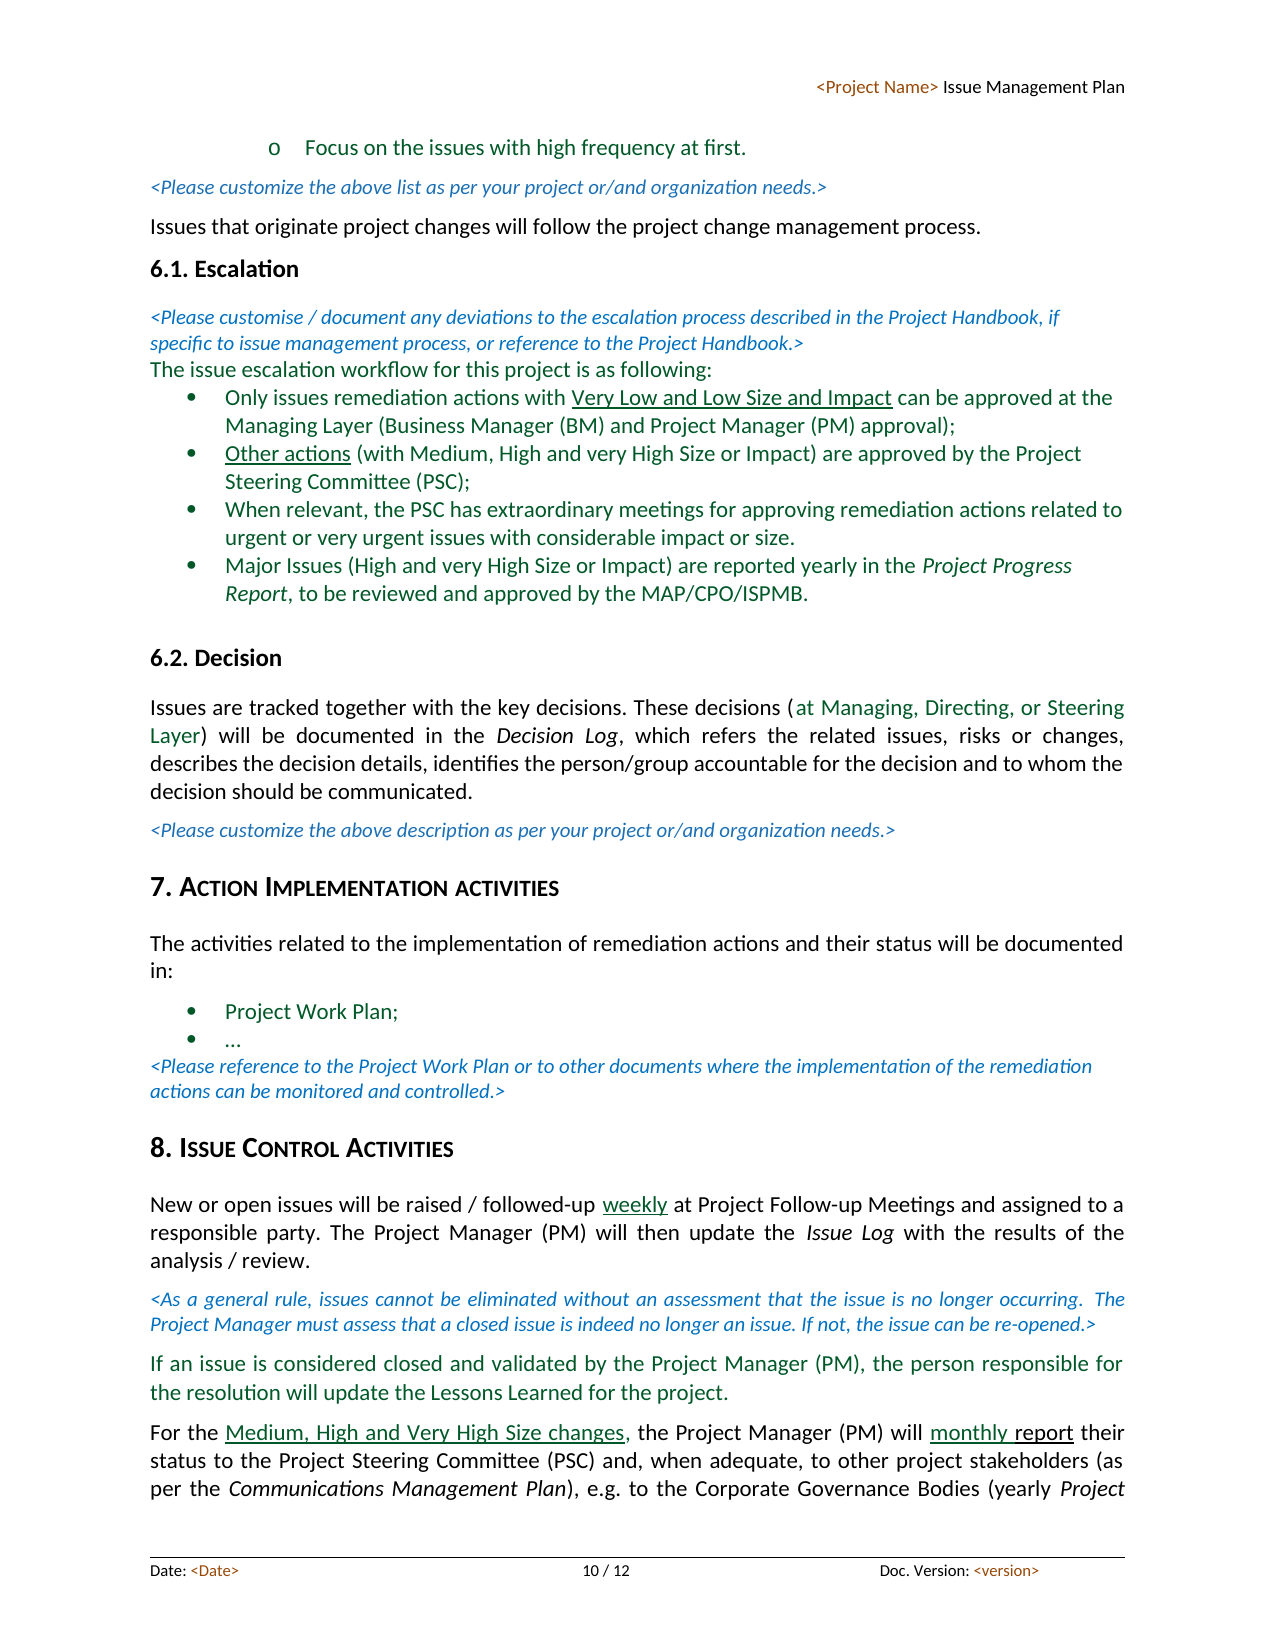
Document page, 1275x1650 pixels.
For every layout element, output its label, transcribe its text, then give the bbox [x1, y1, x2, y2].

text <Please customise / document any deviations to the escalation process described in the Project Handbook, if specific to issue management process, or reference to the Project Handbook.> [150, 304, 1125, 355]
text New or open issues will be raised / followed-up weekly at Project Follow-up Meetings and assigned to a responsible party. The Project Manager (PM) will then update the Issue Log with the results of the analysis / review. [150, 1190, 1125, 1274]
subtitle Decision [150, 642, 1125, 672]
subtitle Action Implementation activities [150, 868, 1125, 904]
list … [187, 1025, 1125, 1053]
text <Please reference to the Project Work Plan or to other documents where the implementation of the remediation actions can be monitored and controlled.> [150, 1053, 1125, 1104]
subtitle Issue Control Activities [150, 1129, 1125, 1165]
text <As a general rule, issues cannot be eliminated without an assessment that the issue is no longer occurring. The Project Manager must assess that a closed issue is indeed no longer an issue. If not, the issue can be re-opened.> [150, 1286, 1125, 1337]
text The activities related to the implementation of remediation actions and their status will be documented in: [150, 929, 1125, 985]
text Issues are tracked together with the key decisions. These decisions (at Managing, Directing, or Steering Layer) will be documented in the Decision Log, which refers the related issues, risks or changes, describes the decision details, identifies the person/group accountable for the decision and to whom the decision should be communicated. [150, 693, 1125, 805]
text If an issue is considered closed and validated by the Project Manager (PM), the person responsible for the resolution will update the Lessons Learned for the project. [150, 1349, 1125, 1406]
text <Please customize the above list as per your project or/and organization needs.> [150, 174, 1125, 200]
subtitle Escalation [150, 253, 1125, 283]
list Only issues remediation actions with Very Low and Low Size and Impact can be approved at the Managing Layer (Business Manager (BM) and Project Manager (PM) approval); [187, 383, 1125, 439]
list Other actions (with Medium, High and very High Size or Impact) are approved by the Project Steering Committee (PSC); [187, 439, 1125, 495]
text <Please customize the above description as per your project or/and organization needs.> [150, 818, 1125, 843]
list Focus on the issues with high frequency at first. [267, 133, 1125, 162]
list Project Work Plan; [187, 997, 1125, 1025]
text Issues that originate project changes will follow the project change management process. [150, 212, 1125, 241]
text The issue escalation workflow for this project is as following: [150, 355, 1125, 383]
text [150, 1418, 1125, 1502]
list When relevant, the PSC has extraordinary meetings for approving remediation actions related to urgent or very urgent issues with considerable impact or size. [187, 495, 1125, 551]
list Major Issues (High and very High Size or Impact) are reported yearly in the Project Progress Report, to be reviewed and approved by the MAP/CPO/ISPMB. [187, 551, 1125, 607]
